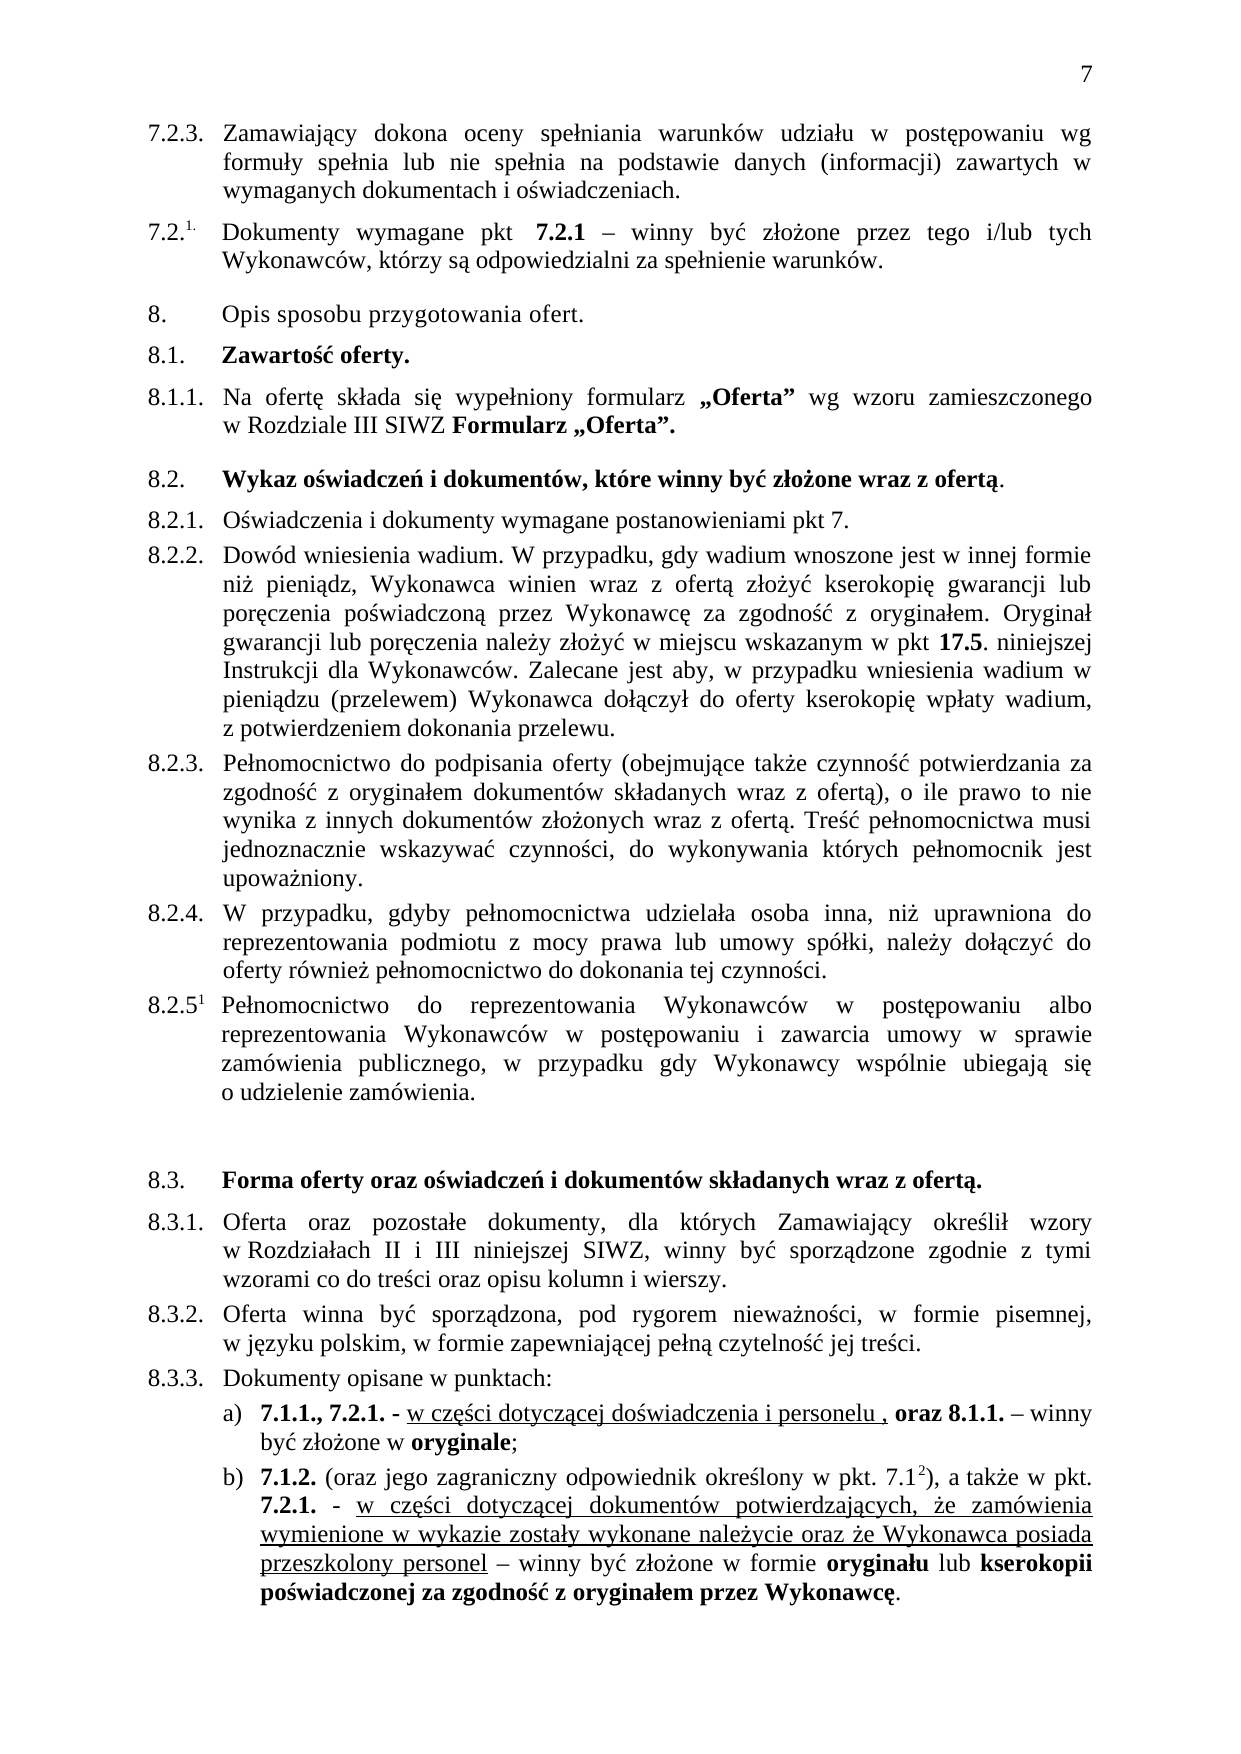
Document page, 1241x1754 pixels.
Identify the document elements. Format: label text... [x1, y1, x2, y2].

text 8. Opis sposobu przygotowania ofert. [148, 299, 1092, 328]
text 8.2. Wykaz oświadczeń i dokumentów, które winny być złożone wraz z ofertą. [148, 464, 1092, 493]
text 8.2.51 Pełnomocnictwo do reprezentowania Wykonawców w postępowaniu albo reprezentowania Wykonawców w postępowaniu i zawarcia umowy w sprawie zamówienia publicznego, w przypadku gdy Wykonawcy wspólnie ubiegają się o udzielenie zamówienia. [148, 991, 1092, 1106]
list Zamawiający dokona oceny spełniania warunków udziału w postępowaniu wg formuły spełnia lub nie spełnia na podstawie danych (informacji) zawartych w wymaganych dokumentach i oświadczeniach. [148, 118, 1092, 204]
list Pełnomocnictwo do podpisania oferty (obejmujące także czynność potwierdzania za zgodność z oryginałem dokumentów składanych wraz z ofertą), o ile prawo to nie wynika z innych dokumentów złożonych wraz z ofertą. Treść pełnomocnictwa musi jednoznacznie wskazywać czynności, do wykonywania których pełnomocnik jest upoważniony. [148, 748, 1092, 892]
list Oświadczenia i dokumenty wymagane postanowieniami pkt 7. [148, 506, 1092, 534]
text b) 7.1.2. (oraz jego zagraniczny odpowiednik określony w pkt. 7.12), a także w pkt. 7.2.1. - w części dotyczącej dokumentów potwierdzających, że zamówienia wymienione w wykazie zostały wykonane należycie oraz że Wykonawca posiada przeszkolony personel – winny być złożone w formie oryginału lub kserokopii poświadczonej za zgodność z oryginałem przez Wykonawcę. [223, 1462, 1092, 1606]
list W przypadku, gdyby pełnomocnictwa udzielała osoba inna, niż uprawniona do reprezentowania podmiotu z mocy prawa lub umowy spółki, należy dołączyć do oferty również pełnomocnictwo do dokonania tej czynności. [148, 898, 1092, 984]
text a) 7.1.1., 7.2.1. - w części dotyczącej doświadczenia i personelu , oraz 8.1.1. – winny być złożone w oryginale; [223, 1398, 1092, 1456]
list Na ofertę składa się wypełniony formularz „Oferta” wg wzoru zamieszczonego w Rozdziale III SIWZ Formularz „Oferta”. [148, 382, 1092, 439]
list Dowód wniesienia wadium. W przypadku, gdy wadium wnoszone jest w innej formie niż pieniądz, Wykonawca winien wraz z ofertą złożyć kserokopię gwarancji lub poręczenia poświadczoną przez Wykonawcę za zgodność z oryginałem. Oryginał gwarancji lub poręczenia należy złożyć w miejscu wskazanym w pkt 17.5. niniejszej Instrukcji dla Wykonawców. Zalecane jest aby, w przypadku wniesienia wadium w pieniądzu (przelewem) Wykonawca dołączył do oferty kserokopię wpłaty wadium, z potwierdzeniem dokonania przelewu. [148, 541, 1092, 742]
list Dokumenty opisane w punktach: [148, 1363, 1092, 1392]
list Oferta winna być sporządzona, pod rygorem nieważności, w formie pisemnej, w języku polskim, w formie zapewniającej pełną czytelność jej treści. [148, 1299, 1092, 1357]
list Oferta oraz pozostałe dokumenty, dla których Zamawiający określił wzory w Rozdziałach II i III niniejszej SIWZ, winny być sporządzone zgodnie z tymi wzorami co do treści oraz opisu kolumn i wierszy. [148, 1207, 1092, 1293]
text 7.2.1. Dokumenty wymagane pkt 7.2.1 – winny być złożone przez tego i/lub tych Wykonawców, którzy są odpowiedzialni za spełnienie warunków. [148, 217, 1092, 274]
text 8.3. Forma oferty oraz oświadczeń i dokumentów składanych wraz z ofertą. [148, 1166, 1092, 1194]
list Zawartość oferty. [148, 341, 1092, 369]
